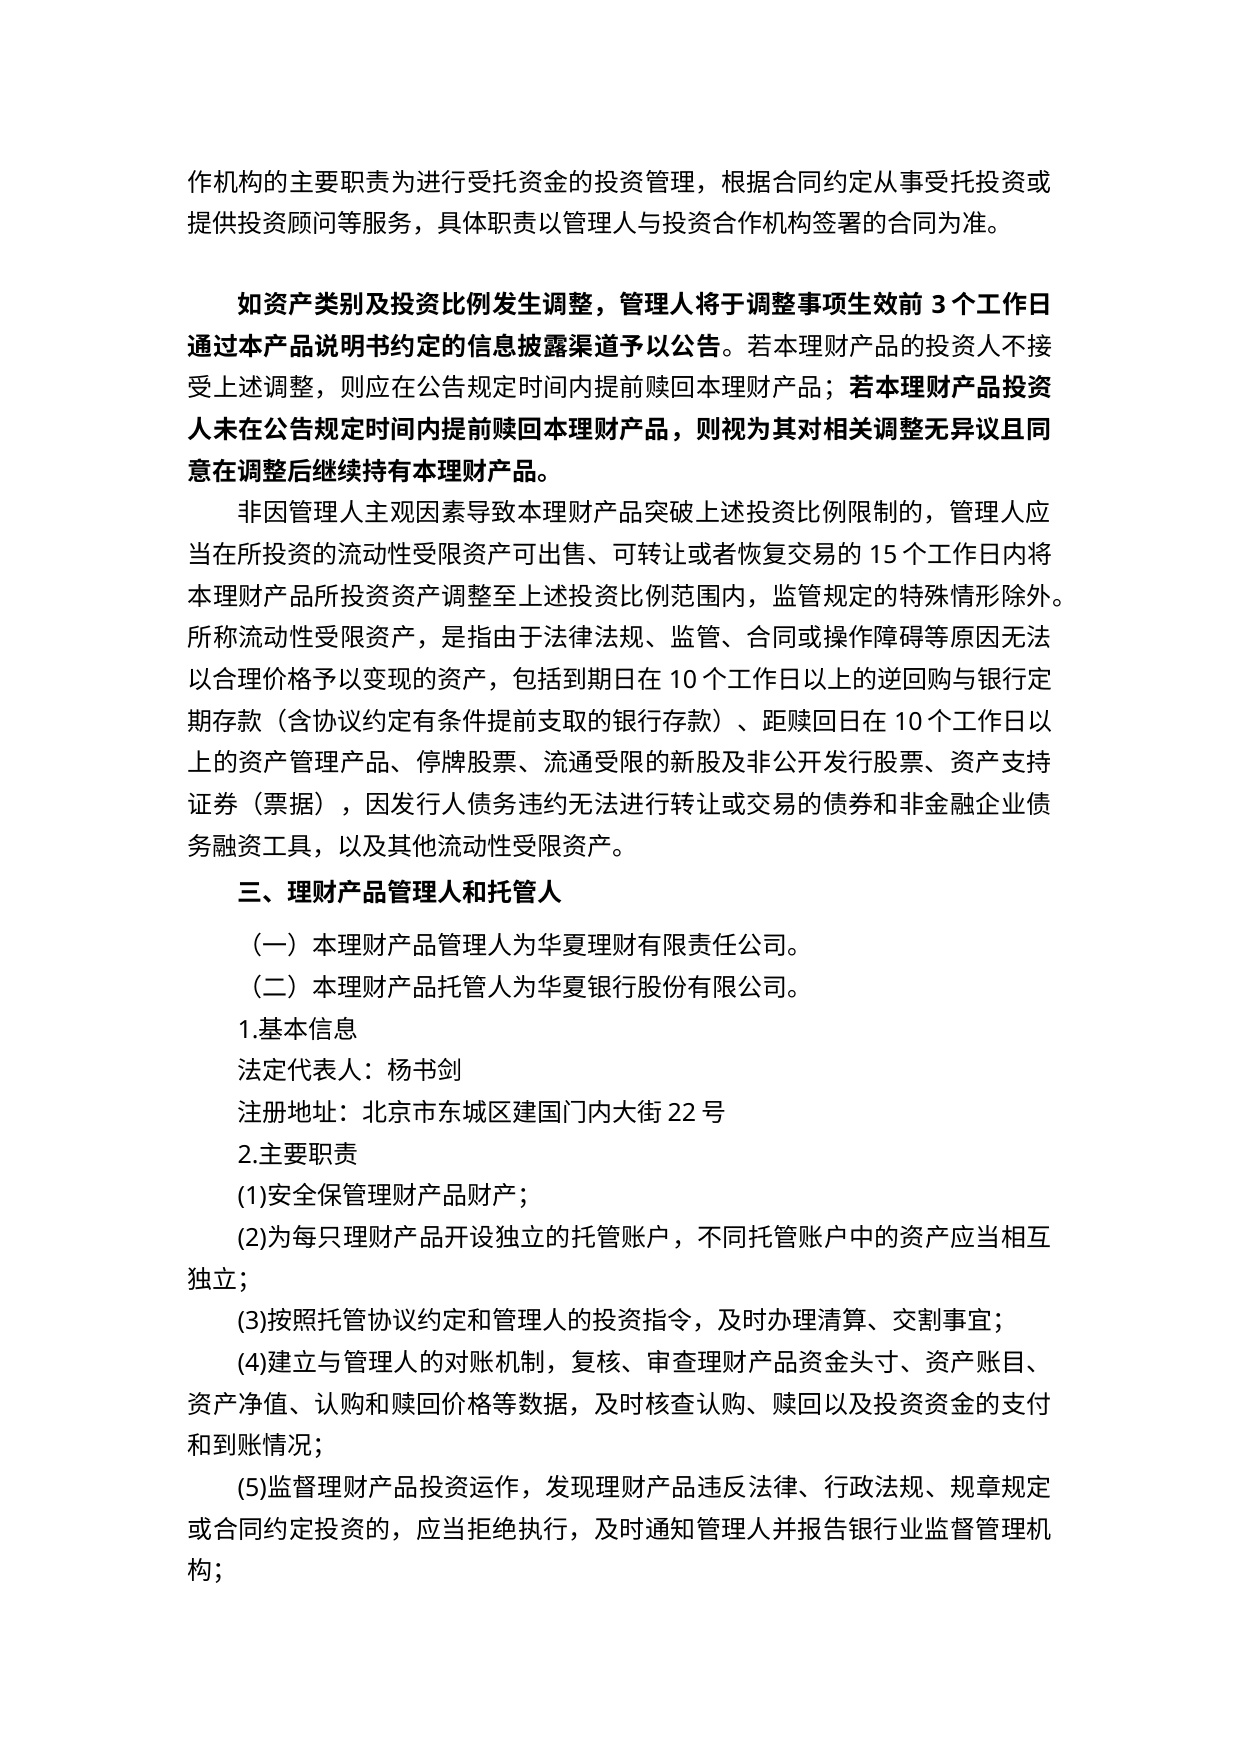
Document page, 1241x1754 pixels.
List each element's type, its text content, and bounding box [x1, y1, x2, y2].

text (4)建立与管理人的对账机制，复核、审查理财产品资金头寸、资产账目、资产净值、认购和赎回价格等数据，及时核查认购、赎回以及投资资金的支付和到账情况； [187, 1342, 1053, 1462]
text (3)按照托管协议约定和管理人的投资指令，及时办理清算、交割事宜； [187, 1301, 1053, 1337]
text 法定代表人：杨书剑 [187, 1051, 1053, 1087]
text (1)安全保管理财产品财产； [187, 1176, 1053, 1212]
text 2.主要职责 [187, 1134, 1053, 1170]
text （一）本理财产品管理人为华夏理财有限责任公司。 [187, 926, 1053, 962]
text 1.基本信息 [187, 1009, 1053, 1045]
text 如资产类别及投资比例发生调整，管理人将于调整事项生效前3个工作日通过本产品说明书约定的信息披露渠道予以公告。若本理财产品的投资人不接受上述调整，则应在公告规定时间内提前赎回本理财产品；若本理财产品投资人未在公告规定时间内提前赎回本理财产品，则视为其对相关调整无异议且同意在调整后继续持有本理财产品。 [187, 284, 1053, 487]
text 注册地址：北京市东城区建国门内大街22号 [187, 1092, 1053, 1129]
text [187, 162, 1053, 240]
text 三、理财产品管理人和托管人 [187, 868, 1053, 909]
text (2)为每只理财产品开设独立的托管账户，不同托管账户中的资产应当相互独立； [187, 1217, 1053, 1295]
text (5)监督理财产品投资运作，发现理财产品违反法律、行政法规、规章规定或合同约定投资的，应当拒绝执行，及时通知管理人并报告银行业监督管理机构； [187, 1467, 1053, 1587]
text 非因管理人主观因素导致本理财产品突破上述投资比例限制的，管理人应当在所投资的流动性受限资产可出售、可转让或者恢复交易的15个工作日内将本理财产品所投资资产调整至上述投资比例范围内，监管规定的特殊情形除外。所称流动性受限资产，是指由于法律法规、监管、合同或操作障碍等原因无法以合理价格予以变现的资产，包括到期日在10个工作日以上的逆回购与银行定期存款（含协议约定有条件提前支取的银行存款）、距赎回日在10个工作日以上的资产管理产品、停牌股票、流通受限的新股及非公开发行股票、资产支持证券（票据），因发行人债务违约无法进行转让或交易的债券和非金融企业债务融资工具，以及其他流动性受限资产。 [187, 493, 1053, 862]
text （二）本理财产品托管人为华夏银行股份有限公司。 [187, 967, 1053, 1004]
